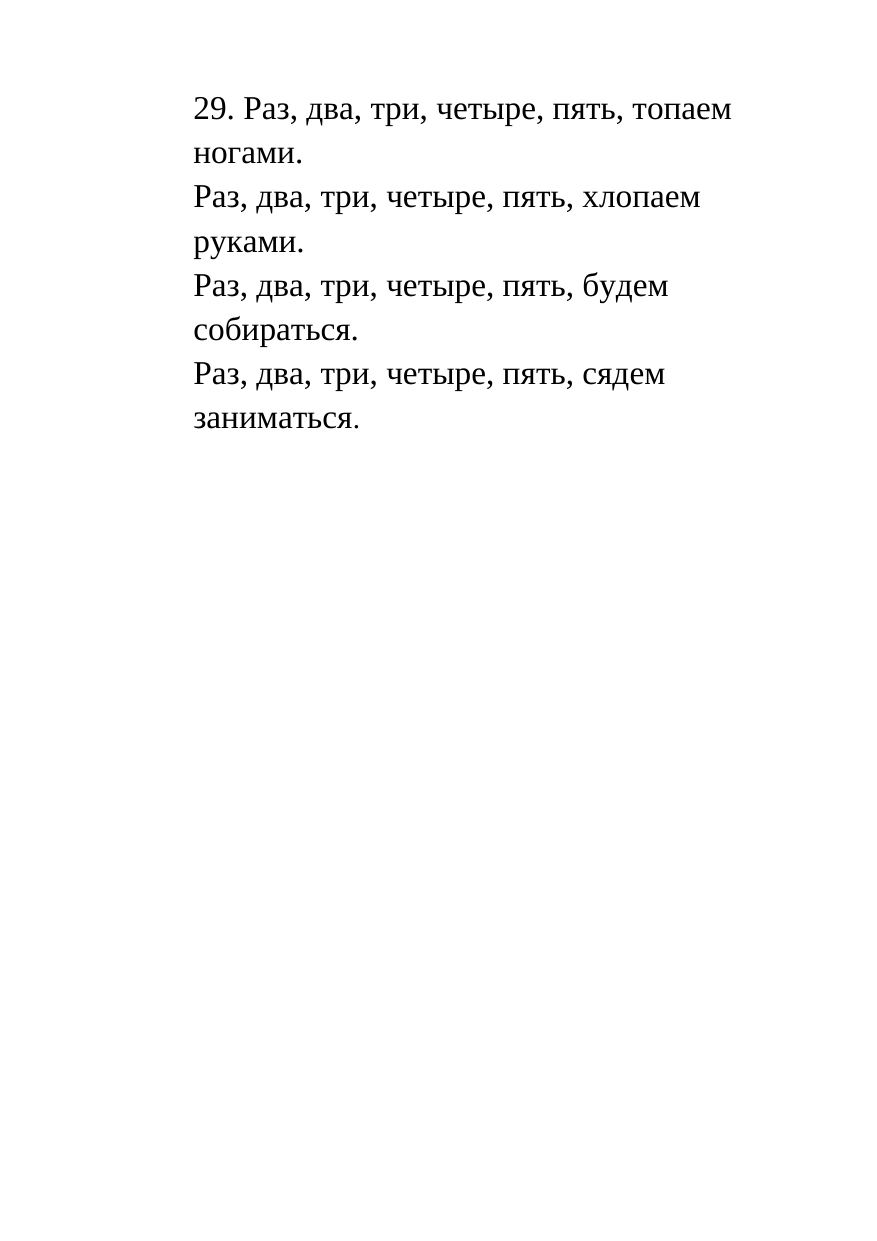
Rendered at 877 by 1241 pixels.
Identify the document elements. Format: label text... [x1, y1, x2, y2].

list 29. Раз, два, три, четыре, пять, топаем ногами. Раз, два, три, четыре, пять, хлопаем руками. Раз, два, три, четыре, пять, будем собираться. Раз, два, три, четыре, пять, сядем заниматься. [193, 89, 759, 506]
